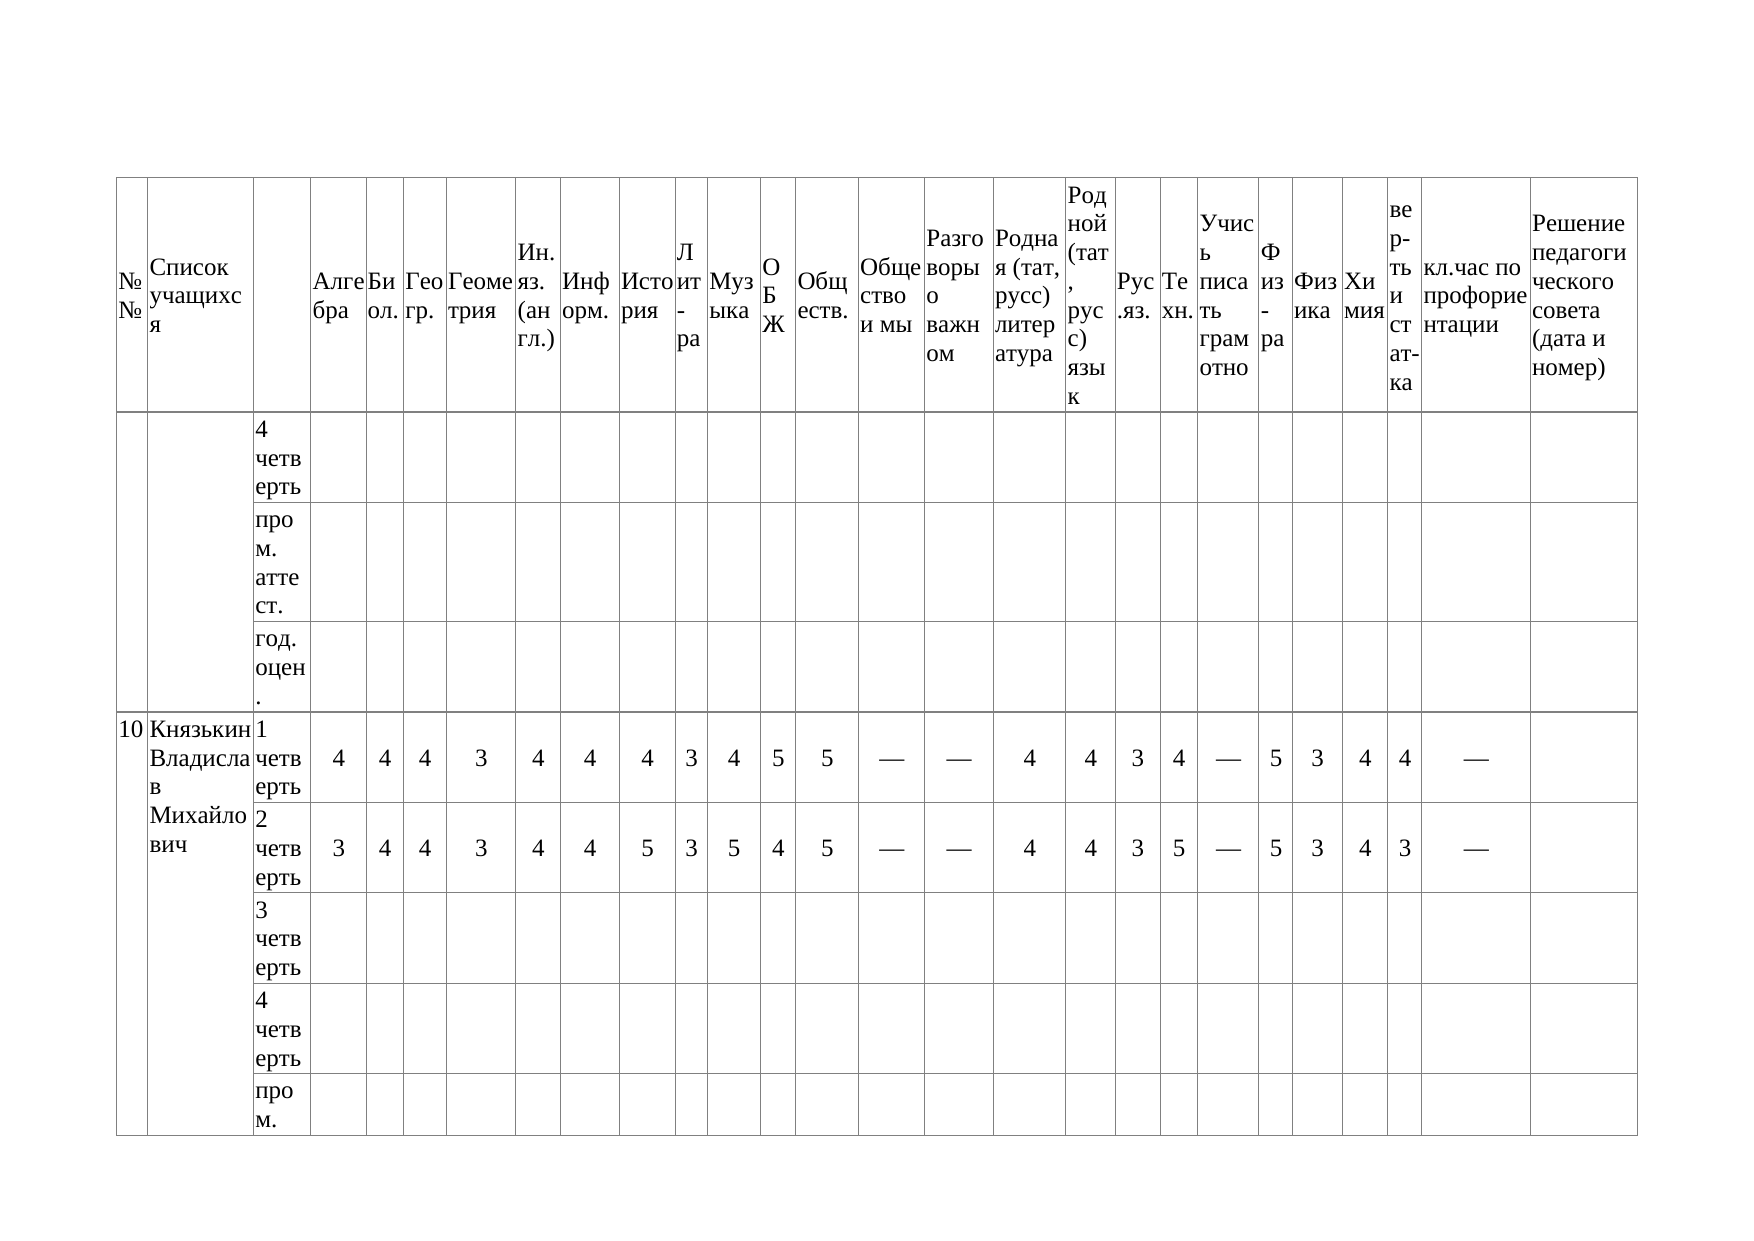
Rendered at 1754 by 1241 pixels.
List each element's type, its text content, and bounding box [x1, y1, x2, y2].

table_cell [1422, 622, 1530, 711]
table_cell [1343, 1074, 1387, 1135]
table_cell 4 [1161, 713, 1197, 802]
table_cell [404, 503, 446, 621]
table_cell [796, 503, 858, 621]
table_header Учись писать грамотно [1198, 178, 1258, 411]
table_cell 3 четверть [254, 893, 310, 983]
table_cell [620, 984, 675, 1073]
table_cell [796, 893, 858, 983]
table_cell [859, 413, 924, 502]
table_cell [1422, 413, 1530, 502]
table_cell [1116, 413, 1160, 502]
table_cell 3 [676, 803, 707, 892]
table_cell 5 [1161, 803, 1197, 892]
table_cell [447, 622, 515, 711]
table_cell [1161, 622, 1197, 711]
table_cell [1116, 893, 1160, 983]
table_cell 5 [796, 713, 858, 802]
table_cell [620, 893, 675, 983]
table_cell [1388, 984, 1421, 1073]
table_cell [1161, 413, 1197, 502]
table_cell 4 [708, 713, 760, 802]
table_cell [561, 984, 619, 1073]
table_cell [404, 984, 446, 1073]
table_cell [925, 503, 993, 621]
table_cell [761, 503, 795, 621]
table_cell [447, 503, 515, 621]
table_cell [925, 413, 993, 502]
table_cell [1116, 984, 1160, 1073]
table_cell [1422, 984, 1530, 1073]
table_cell 5 [1259, 713, 1292, 802]
table_cell [1531, 413, 1637, 502]
table_header Родной (тат, русс) язык [1066, 178, 1115, 411]
table_header История [620, 178, 675, 411]
table_cell — [925, 803, 993, 892]
table_cell 5 [761, 713, 795, 802]
table_header Алгебра [311, 178, 366, 411]
table_header Физ-ра [1259, 178, 1292, 411]
table_cell [859, 503, 924, 621]
table_cell [925, 622, 993, 711]
table_cell 5 [796, 803, 858, 892]
table_cell 4 [761, 803, 795, 892]
table_cell [620, 503, 675, 621]
table_cell [1531, 622, 1637, 711]
table_cell — [1422, 713, 1530, 802]
table_cell [311, 622, 366, 711]
table_header кл.час по профориентации [1422, 178, 1530, 411]
table_header Химия [1343, 178, 1387, 411]
table_cell [367, 1074, 403, 1135]
table_header [254, 178, 310, 411]
table_cell [925, 984, 993, 1073]
table_header Биол. [367, 178, 403, 411]
table_cell 5 [1259, 803, 1292, 892]
table_cell [516, 413, 560, 502]
table_header Музыка [708, 178, 760, 411]
table_cell [447, 893, 515, 983]
table_cell [994, 622, 1065, 711]
table_cell [516, 503, 560, 621]
table_cell [1259, 503, 1292, 621]
table_cell [1422, 503, 1530, 621]
table_cell [994, 1074, 1065, 1135]
table_cell [447, 413, 515, 502]
table_cell [1388, 503, 1421, 621]
table_header Обществ. [796, 178, 858, 411]
table_cell [620, 1074, 675, 1135]
table_cell [1531, 1074, 1637, 1135]
table_cell [620, 622, 675, 711]
table_cell [404, 1074, 446, 1135]
table_cell 3 [1116, 803, 1160, 892]
table_header Физика [1293, 178, 1342, 411]
table_cell [1293, 503, 1342, 621]
table_cell [561, 893, 619, 983]
table_cell [367, 503, 403, 621]
table_cell [1531, 984, 1637, 1073]
table_cell [925, 1074, 993, 1135]
table_cell [1066, 503, 1115, 621]
table_cell — [1198, 713, 1258, 802]
table_cell год. оцен. [254, 622, 310, 711]
table_cell [994, 503, 1065, 621]
table_cell [1293, 893, 1342, 983]
table_header Геогр. [404, 178, 446, 411]
table_header Список учащихся [148, 178, 253, 411]
table_cell [311, 1074, 366, 1135]
table_cell [859, 622, 924, 711]
table_cell 4 [1343, 803, 1387, 892]
table_cell [676, 503, 707, 621]
table_cell 4 [311, 713, 366, 802]
table_cell 4 [994, 713, 1065, 802]
table_cell [1066, 622, 1115, 711]
table_cell [1198, 413, 1258, 502]
table_cell [1343, 984, 1387, 1073]
table_cell [367, 893, 403, 983]
table_cell [1343, 413, 1387, 502]
table_cell [1198, 984, 1258, 1073]
table_cell [708, 503, 760, 621]
table_cell 3 [447, 713, 515, 802]
table_cell 1 четверть [254, 713, 310, 802]
table_cell 4 [367, 713, 403, 802]
table_cell 4 [404, 713, 446, 802]
table_cell [447, 1074, 515, 1135]
table_cell [1422, 893, 1530, 983]
table_cell 3 [311, 803, 366, 892]
table_cell 4 [516, 713, 560, 802]
table_cell — [1198, 803, 1258, 892]
table_cell [859, 984, 924, 1073]
table_cell 4 [1343, 713, 1387, 802]
table_cell [561, 503, 619, 621]
table_cell [311, 503, 366, 621]
table_cell — [859, 713, 924, 802]
table_cell 3 [1293, 803, 1342, 892]
table_cell [796, 1074, 858, 1135]
table_cell [708, 984, 760, 1073]
table_cell [367, 413, 403, 502]
table_cell [404, 893, 446, 983]
table_cell 4 [1066, 713, 1115, 802]
table_cell 4 [1066, 803, 1115, 892]
table_header Рус.яз. [1116, 178, 1160, 411]
table_header Лит-ра [676, 178, 707, 411]
table_header №№ [117, 178, 147, 411]
table_cell [561, 1074, 619, 1135]
table_cell 3 [1388, 803, 1421, 892]
table_cell [761, 984, 795, 1073]
table_cell [1116, 1074, 1160, 1135]
table_cell [708, 893, 760, 983]
table_cell 3 [1116, 713, 1160, 802]
table_cell 3 [1293, 713, 1342, 802]
table_cell 4 [516, 803, 560, 892]
table_cell [1422, 1074, 1530, 1135]
table_cell 4 [994, 803, 1065, 892]
table_cell [367, 622, 403, 711]
table_cell [561, 622, 619, 711]
table_cell [1531, 893, 1637, 983]
table_cell [1531, 713, 1637, 802]
table_cell [708, 413, 760, 502]
table_header Геометрия [447, 178, 515, 411]
table_cell пром. аттест. [254, 503, 310, 621]
table_cell [994, 984, 1065, 1073]
table_cell [1343, 622, 1387, 711]
table_cell [1259, 1074, 1292, 1135]
table_cell [1198, 622, 1258, 711]
table_cell [1259, 622, 1292, 711]
table_cell [367, 984, 403, 1073]
table_cell [1259, 893, 1292, 983]
table_cell [1293, 622, 1342, 711]
table_header Ин. яз. (англ.) [516, 178, 560, 411]
table_cell [516, 893, 560, 983]
table_cell 4 [1388, 713, 1421, 802]
table_cell [311, 413, 366, 502]
table_cell [447, 984, 515, 1073]
table_cell [994, 413, 1065, 502]
table_cell [796, 622, 858, 711]
table_header Техн. [1161, 178, 1197, 411]
table_cell [761, 413, 795, 502]
table_cell 5 [620, 803, 675, 892]
table_header Разговоры о важном [925, 178, 993, 411]
table_cell [1066, 1074, 1115, 1135]
table_cell [1198, 503, 1258, 621]
table_cell [1388, 1074, 1421, 1135]
table_cell [859, 893, 924, 983]
table_cell 4 [404, 803, 446, 892]
table_cell [859, 1074, 924, 1135]
table_cell [561, 413, 619, 502]
table_cell [761, 893, 795, 983]
table_cell [1343, 503, 1387, 621]
table_cell [404, 413, 446, 502]
table_cell [1116, 622, 1160, 711]
table_cell пром. аттест. [254, 1074, 310, 1135]
table_cell [1388, 413, 1421, 502]
table_cell [1259, 984, 1292, 1073]
table_cell [1198, 893, 1258, 983]
table_cell [1343, 893, 1387, 983]
table_cell [676, 622, 707, 711]
table_cell 5 [708, 803, 760, 892]
table_header вер-ть и стат-ка [1388, 178, 1421, 411]
table_cell 10 [117, 713, 147, 1135]
table_cell [676, 413, 707, 502]
table_cell [1259, 413, 1292, 502]
table_cell [708, 1074, 760, 1135]
table_cell 4 четверть [254, 413, 310, 502]
table_cell — [859, 803, 924, 892]
table_cell [620, 413, 675, 502]
table_cell [1116, 503, 1160, 621]
table_cell [404, 622, 446, 711]
table_cell [1531, 503, 1637, 621]
table_cell [708, 622, 760, 711]
table_cell [1161, 893, 1197, 983]
table_cell [761, 622, 795, 711]
table_cell [1388, 622, 1421, 711]
table_cell [676, 893, 707, 983]
table_cell 4 [620, 713, 675, 802]
table_cell [796, 984, 858, 1073]
table_cell [1293, 1074, 1342, 1135]
table_cell [1531, 803, 1637, 892]
table_cell [796, 413, 858, 502]
table_header Решение педагогического совета (дата и номер) [1531, 178, 1637, 411]
table_cell 2 четверть [254, 803, 310, 892]
table_cell [516, 622, 560, 711]
table_cell 4 [367, 803, 403, 892]
table_cell [1161, 984, 1197, 1073]
table_cell [1161, 503, 1197, 621]
table_cell 3 [676, 713, 707, 802]
table_cell [994, 893, 1065, 983]
table_cell 4 [561, 713, 619, 802]
table_cell [1293, 413, 1342, 502]
table_cell — [1422, 803, 1530, 892]
table_cell [311, 984, 366, 1073]
table_cell [1161, 1074, 1197, 1135]
table_cell 3 [447, 803, 515, 892]
table_cell [1066, 893, 1115, 983]
table_cell [1066, 413, 1115, 502]
table_cell [676, 984, 707, 1073]
table_header ОБЖ [761, 178, 795, 411]
table_header Родная (тат, русс) литература [994, 178, 1065, 411]
table_cell [761, 1074, 795, 1135]
table_cell [516, 984, 560, 1073]
table_cell [516, 1074, 560, 1135]
table_cell [676, 1074, 707, 1135]
table_cell [1293, 984, 1342, 1073]
table_cell [1388, 893, 1421, 983]
table_cell [1198, 1074, 1258, 1135]
table_cell [1066, 984, 1115, 1073]
table_cell 4 четверть [254, 984, 310, 1073]
table_cell Князькин Владислав Михайлович [148, 713, 253, 1135]
table_header Информ. [561, 178, 619, 411]
table_cell — [925, 713, 993, 802]
table_cell [311, 893, 366, 983]
table_cell [925, 893, 993, 983]
table_cell 4 [561, 803, 619, 892]
table_header Общество и мы [859, 178, 924, 411]
